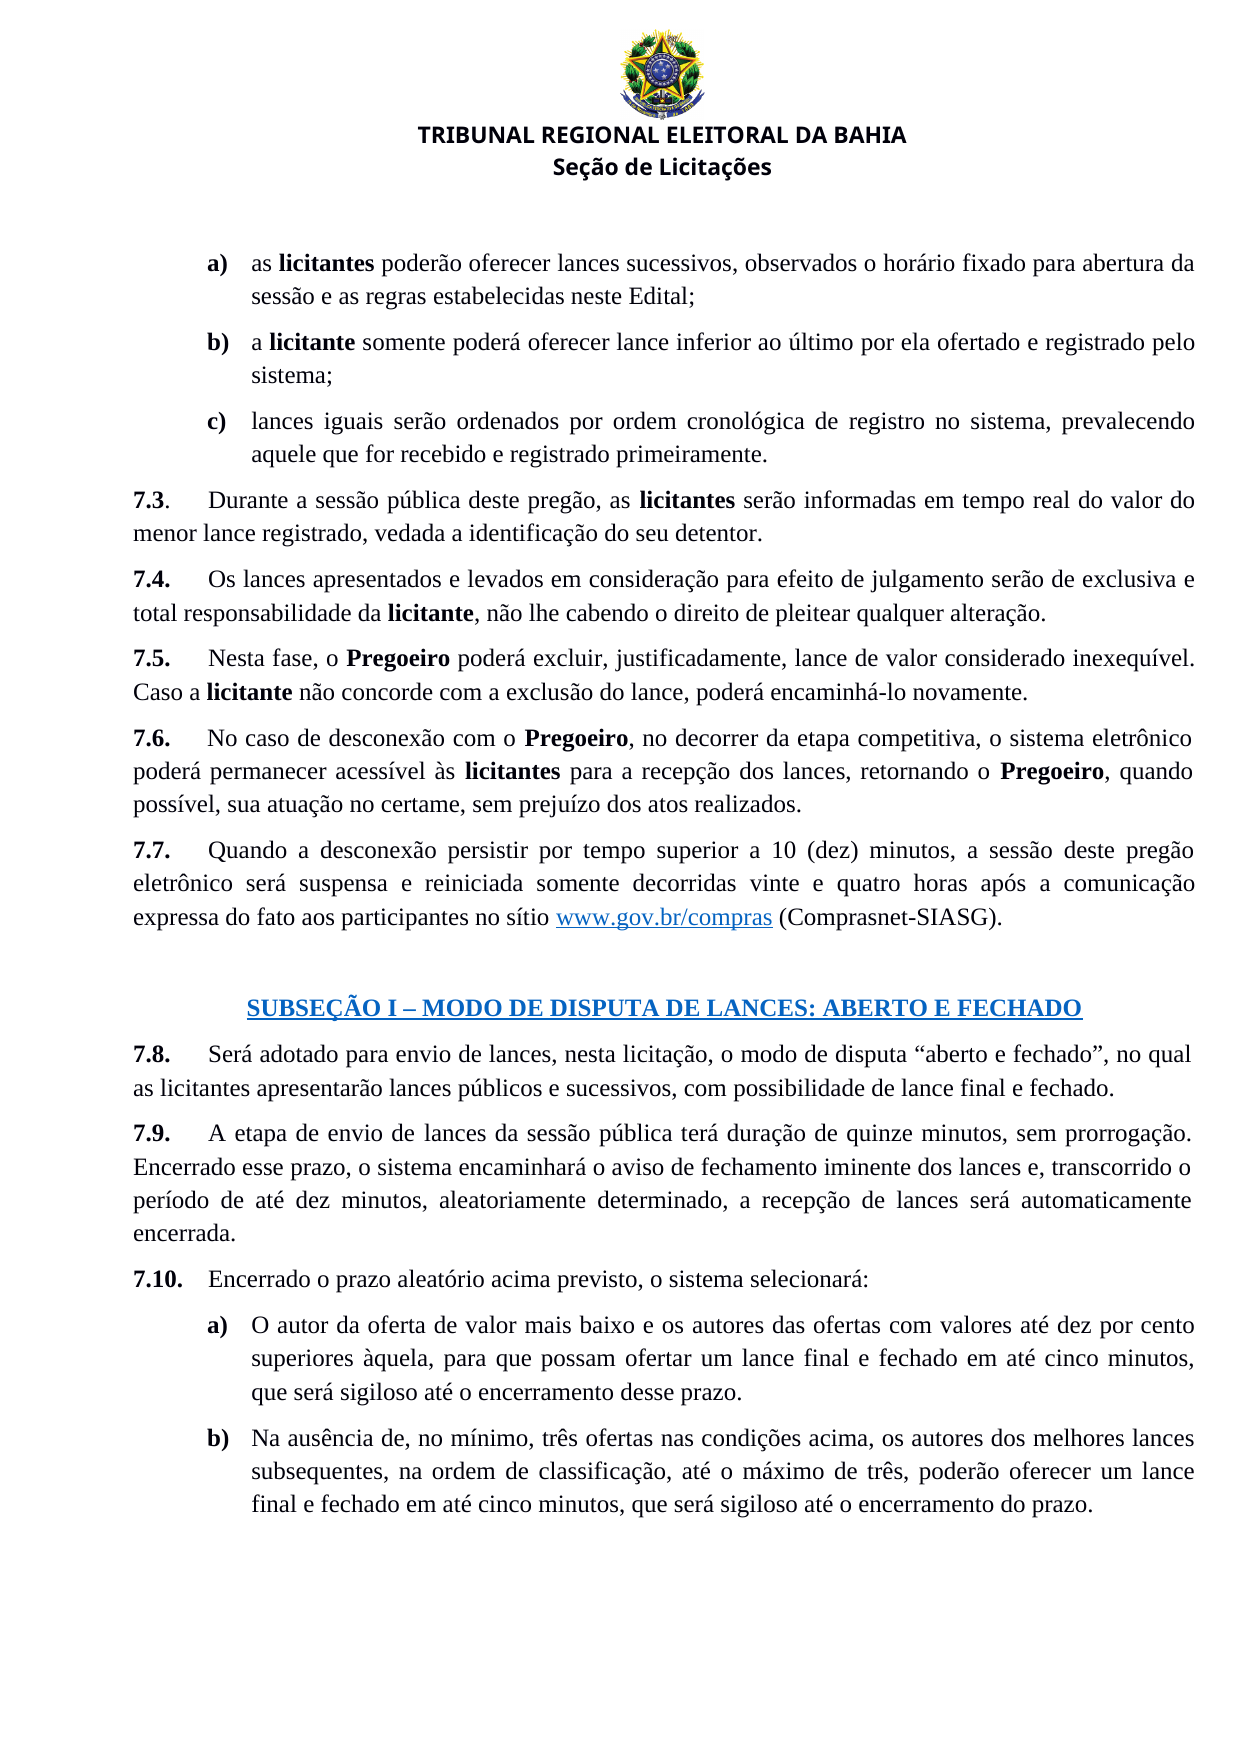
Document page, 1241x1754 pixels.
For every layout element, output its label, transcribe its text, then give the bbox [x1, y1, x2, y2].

list as licitantes poderão oferecer lances sucessivos, observados o horário fixado para abertura da sessão e as regras estabelecidas neste Edital; [207, 244, 1196, 311]
text 7.8. Será adotado para envio de lances, nesta licitação, o modo de disputa “aberto e fechado”, no qual as licitantes apresentarão lances públicos e sucessivos, com possibilidade de lance final e fechado. [133, 1036, 1193, 1103]
list Na ausência de, no mínimo, três ofertas nas condições acima, os autores dos melhores lances subsequentes, na ordem de classificação, até o máximo de três, poderão oferecer um lance final e fechado em até cinco minutos, que será sigiloso até o encerramento do prazo. [207, 1419, 1196, 1519]
text 7.6. No caso de desconexão com o Pregoeiro, no decorrer da etapa competitiva, o sistema eletrônico poderá permanecer acessível às licitantes para a recepção dos lances, retornando o Pregoeiro, quando possível, sua atuação no certame, sem prejuízo dos atos realizados. [133, 719, 1193, 819]
text 7.3. Durante a sessão pública deste pregão, as licitantes serão informadas em tempo real do valor do menor lance registrado, vedada a identificação do seu detentor. [133, 482, 1196, 548]
text 7.7. Quando a desconexão persistir por tempo superior a 10 (dez) minutos, a sessão deste pregão eletrônico será suspensa e reiniciada somente decorridas vinte e quatro horas após a comunicação expressa do fato aos participantes no sítio www.gov.br/compras (Comprasnet-SIASG). [133, 832, 1196, 932]
list O autor da oferta de valor mais baixo e os autores das ofertas com valores até dez por cento superiores àquela, para que possam ofertar um lance final e fechado em até cinco minutos, que será sigiloso até o encerramento desse prazo. [207, 1307, 1196, 1407]
text 7.10. Encerrado o prazo aleatório acima previsto, o sistema selecionará: [133, 1261, 1193, 1294]
list lances iguais serão ordenados por ordem cronológica de registro no sistema, prevalecendo aquele que for recebido e registrado primeiramente. [207, 403, 1196, 469]
text 7.5. Nesta fase, o Pregoeiro poderá excluir, justificadamente, lance de valor considerado inexequível. Caso a licitante não concorde com a exclusão do lance, poderá encaminhá-lo novamente. [133, 640, 1196, 707]
text 7.4. Os lances apresentados e levados em consideração para efeito de julgamento serão de exclusiva e total responsabilidade da licitante, não lhe cabendo o direito de pleitear qualquer alteração. [133, 561, 1196, 628]
text 7.9. A etapa de envio de lances da sessão pública terá duração de quinze minutos, sem prorrogação. Encerrado esse prazo, o sistema encaminhará o aviso de fechamento iminente dos lances e, transcorrido o período de até dez minutos, aleatoriamente determinado, a recepção de lances será automaticamente encerrada. [133, 1115, 1193, 1248]
text SUBSEÇÃO I – MODO DE DISPUTA DE LANCES: ABERTO E FECHADO [133, 990, 1196, 1023]
list a licitante somente poderá oferecer lance inferior ao último por ela ofertado e registrado pelo sistema; [207, 323, 1196, 390]
